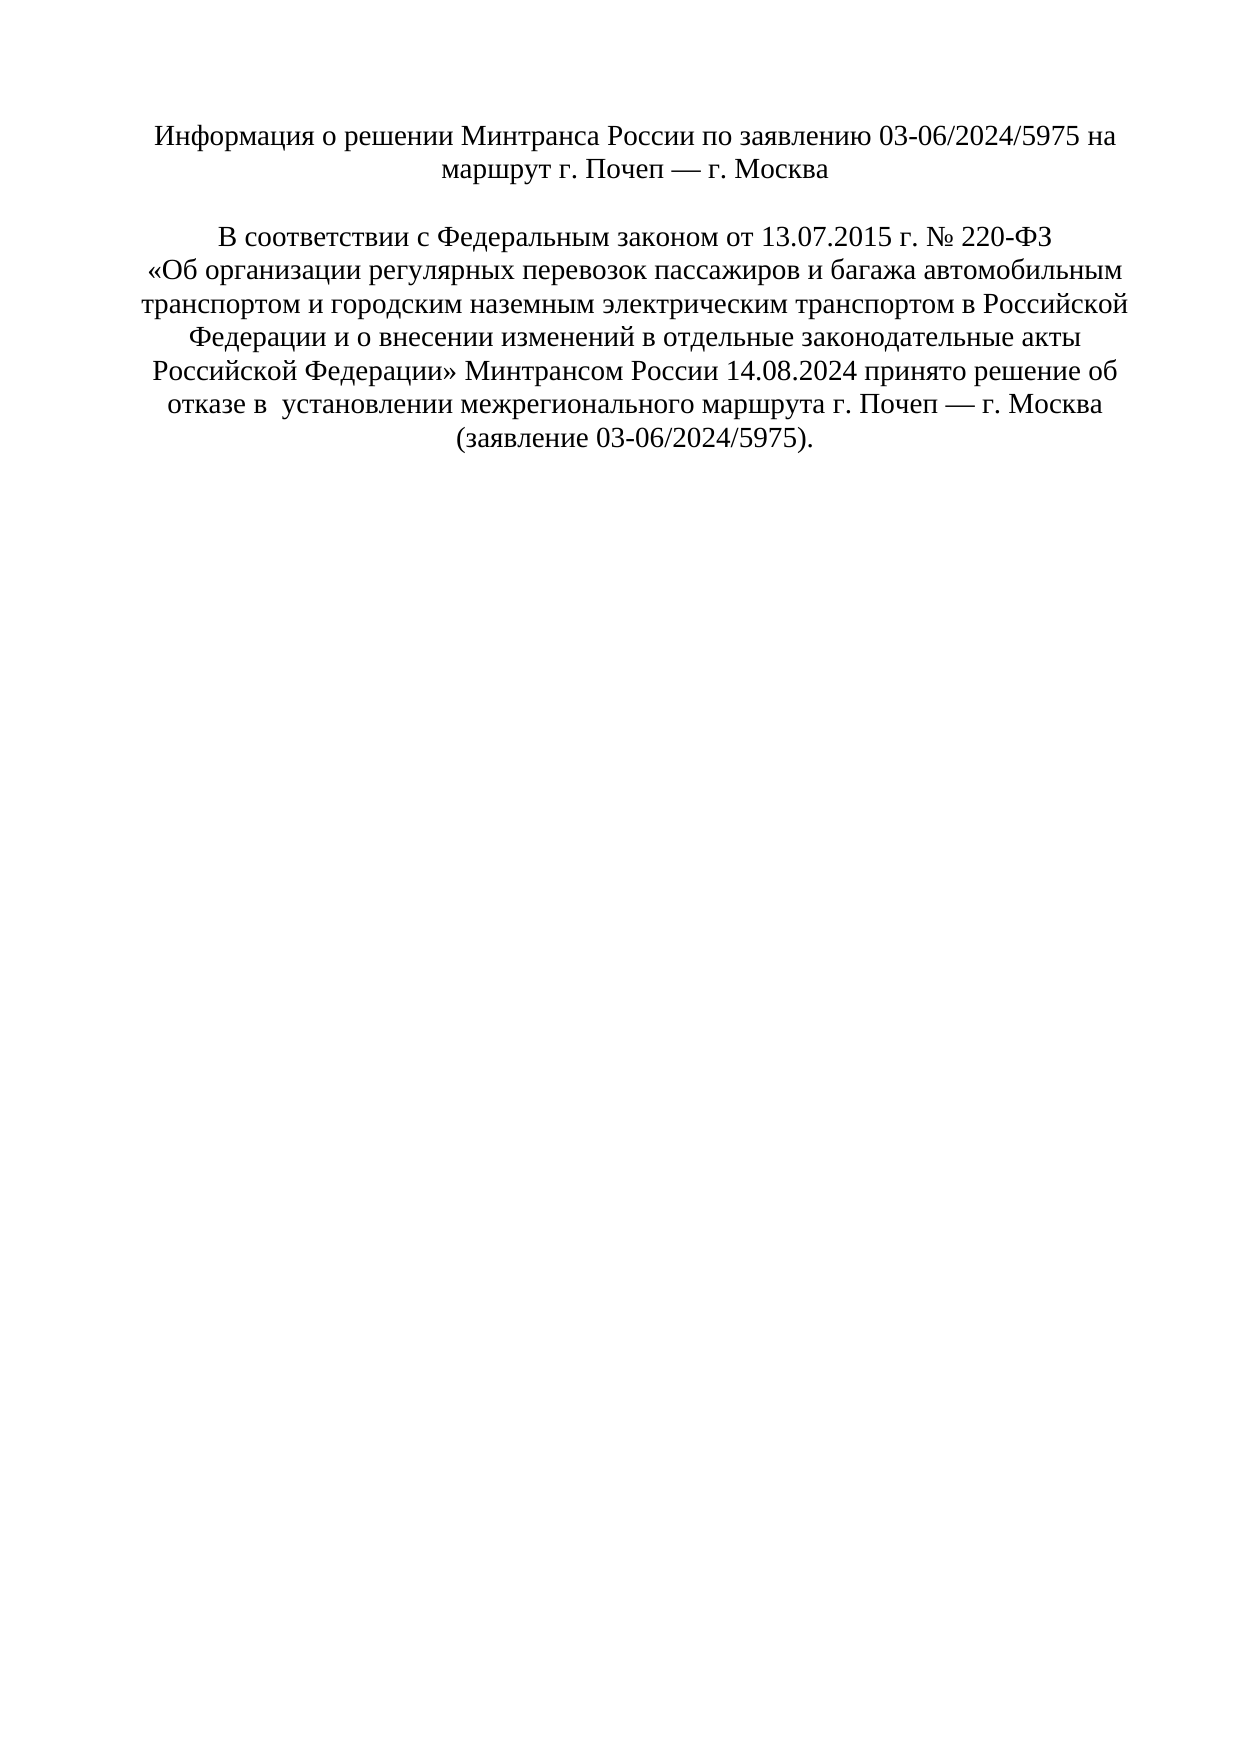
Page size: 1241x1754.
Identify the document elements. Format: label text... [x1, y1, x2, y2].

text Информация о решении Минтранса России по заявлению 03-06/2024/5975 на маршрут г. Почеп — г. Москва [118, 118, 1152, 185]
text В соответствии с Федеральным законом от 13.07.2015 г. № 220-ФЗ «Об организации регулярных перевозок пассажиров и багажа автомобильным транспортом и городским наземным электрическим транспортом в Российской Федерации и о внесении изменений в отдельные законодательные акты Российской Федерации» Минтрансом России 14.08.2024 принято решение об отказе в установлении межрегионального маршрута г. Почеп — г. Москва (заявление 03-06/2024/5975). [118, 219, 1152, 453]
